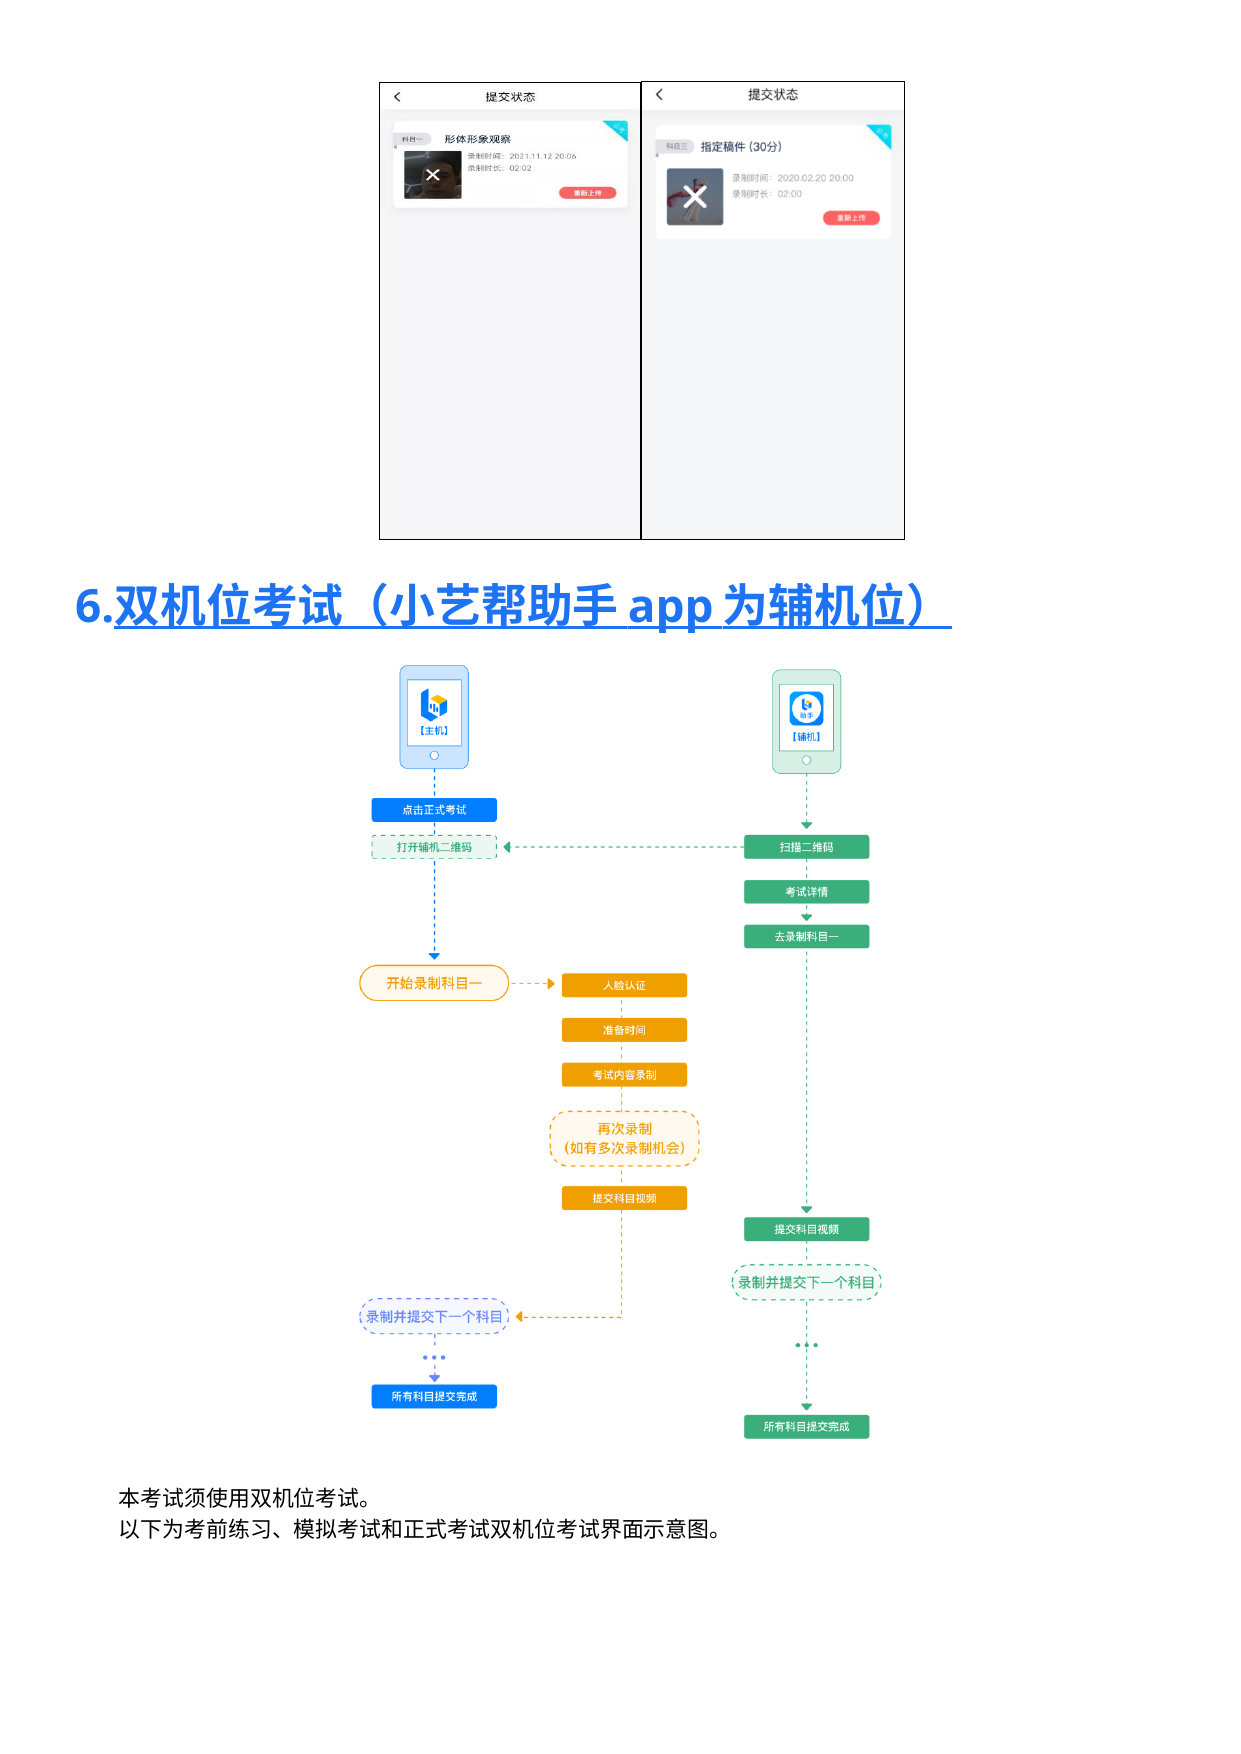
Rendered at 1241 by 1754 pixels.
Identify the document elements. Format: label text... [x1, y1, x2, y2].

picture [642, 82, 904, 539]
subtitle 双机位考试（小艺帮助手app为辅机位） [75, 569, 1165, 636]
text 以下为考前练习、模拟考试和正式考试双机位考试界面示意图。 [75, 1512, 1165, 1544]
picture [380, 83, 640, 539]
picture [334, 635, 906, 1465]
text 本考试须使用双机位考试。 [75, 1481, 1165, 1512]
